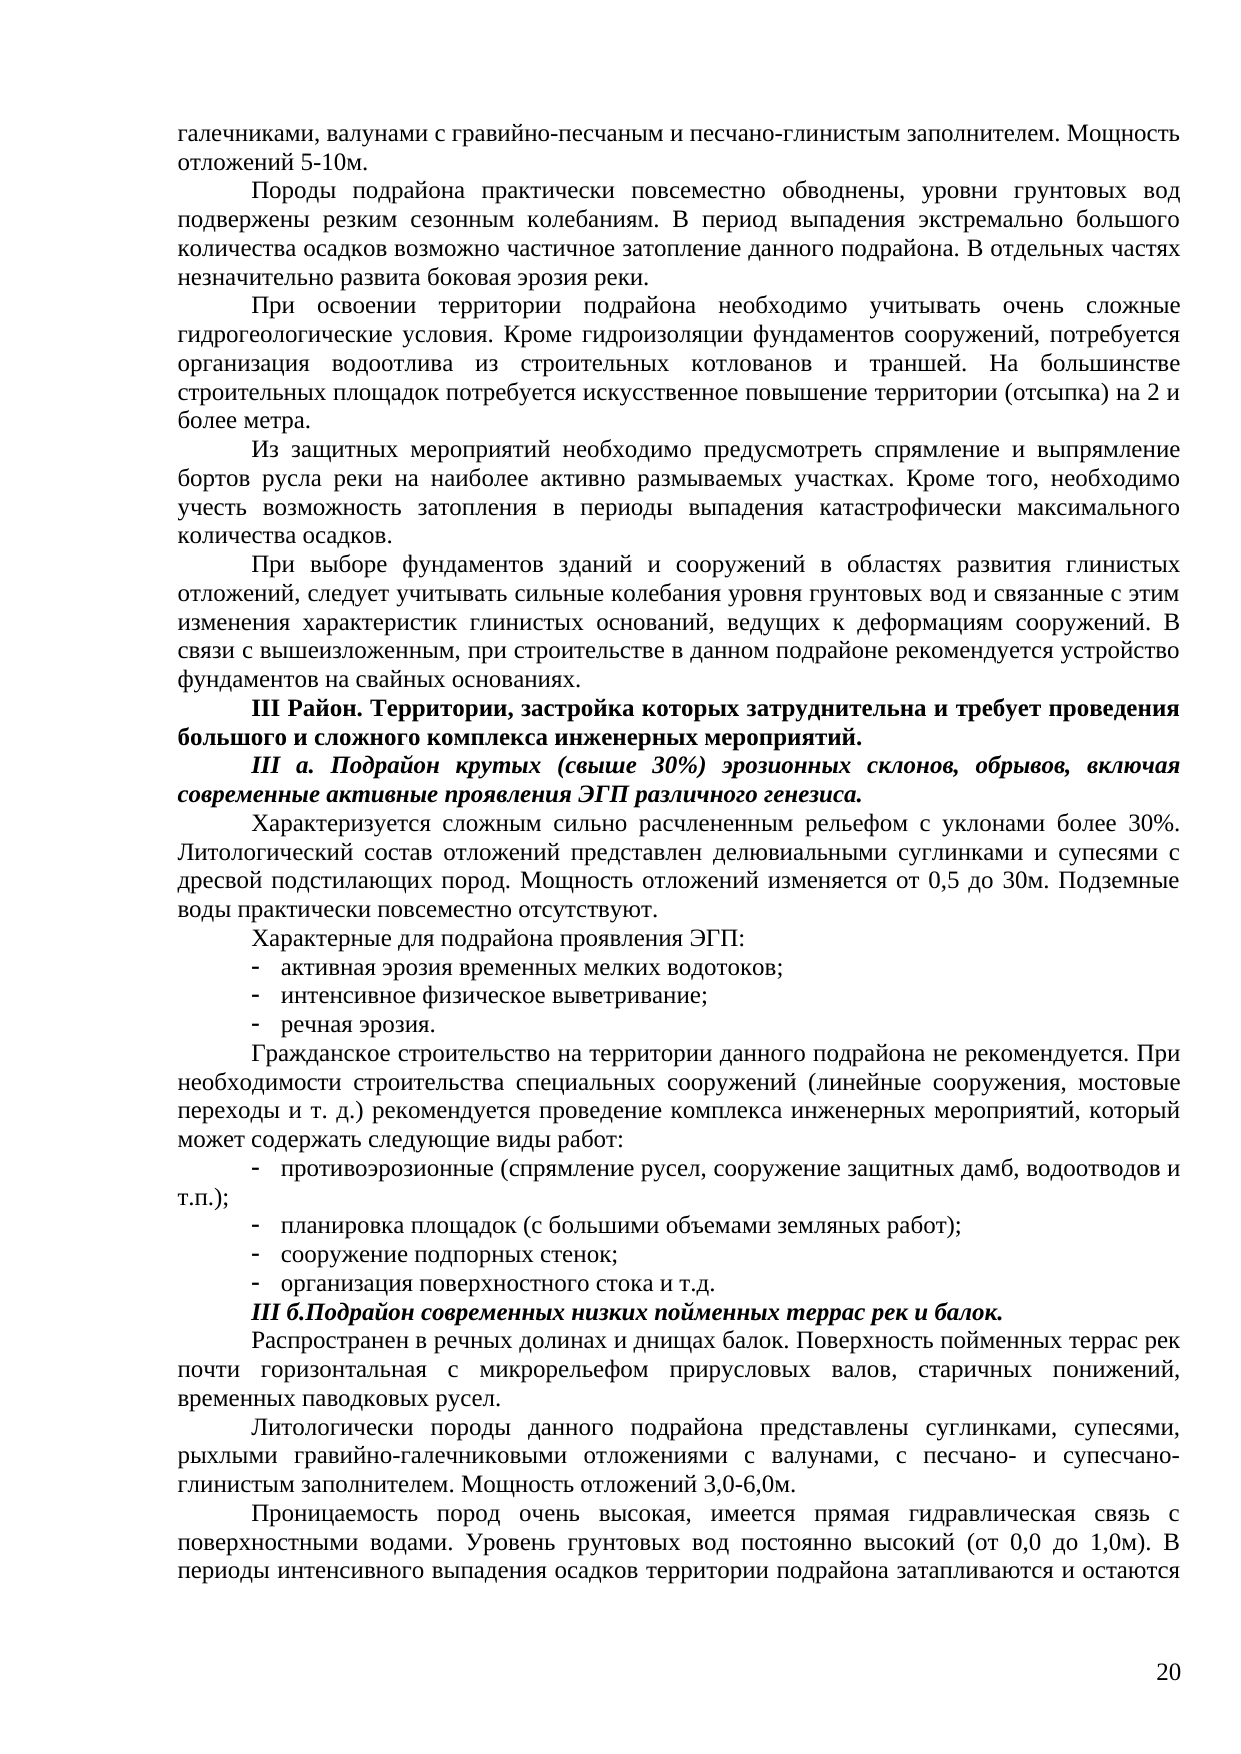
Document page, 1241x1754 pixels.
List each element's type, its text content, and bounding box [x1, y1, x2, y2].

text Из защитных мероприятий необходимо предусмотреть спрямление и выпрямление бортов русла реки на наиболее активно размываемых участках. Кроме того, необходимо учесть возможность затопления в периоды выпадения катастрофически максимального количества осадков. [177, 434, 1181, 549]
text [177, 1498, 1181, 1584]
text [177, 118, 1181, 176]
text III а. Подрайон крутых (свыше 30%) эрозионных склонов, обрывов, включая современные активные проявления ЭГП различного генезиса. [177, 751, 1181, 808]
text Гражданское строительство на территории данного подрайона не рекомендуется. При необходимости строительства специальных сооружений (линейные сооружения, мостовые переходы и т. д.) рекомендуется проведение комплекса инженерных мероприятий, который может содержать следующие виды работ: [177, 1038, 1181, 1153]
text III б.Подрайон современных низких пойменных террас рек и балок. [177, 1297, 1181, 1326]
text При освоении территории подрайона необходимо учитывать очень сложные гидрогеологические условия. Кроме гидроизоляции фундаментов сооружений, потребуется организация водоотлива из строительных котлованов и траншей. На большинстве строительных площадок потребуется искусственное повышение территории (отсыпка) на 2 и более метра. [177, 291, 1181, 434]
list активная эрозия временных мелких водотоков; [177, 952, 1181, 981]
text III Район. Территории, застройка которых затруднительна и требует проведения большого и сложного комплекса инженерных мероприятий. [177, 693, 1181, 751]
list интенсивное физическое выветривание; [177, 981, 1181, 1009]
list организация поверхностного стока и т.д. [177, 1268, 1181, 1297]
text Характеризуется сложным сильно расчлененным рельефом с уклонами более 30%. Литологический состав отложений представлен делювиальными суглинками и супесями с дресвой подстилающих пород. Мощность отложений изменяется от 0,5 до 30м. Подземные воды практически повсеместно отсутствуют. [177, 808, 1181, 923]
list планировка площадок (с большими объемами земляных работ); [177, 1211, 1181, 1239]
text Распространен в речных долинах и днищах балок. Поверхность пойменных террас рек почти горизонтальная с микрорельефом прирусловых валов, старичных понижений, временных паводковых русел. [177, 1326, 1181, 1412]
text Литологически породы данного подрайона представлены суглинками, супесями, рыхлыми гравийно-галечниковыми отложениями с валунами, с песчано- и супесчано-глинистым заполнителем. Мощность отложений 3,0-6,0м. [177, 1412, 1181, 1498]
list сооружение подпорных стенок; [177, 1239, 1181, 1268]
text Породы подрайона практически повсеместно обводнены, уровни грунтовых вод подвержены резким сезонным колебаниям. В период выпадения экстремально большого количества осадков возможно частичное затопление данного подрайона. В отдельных частях незначительно развита боковая эрозия реки. [177, 176, 1181, 291]
list речная эрозия. [177, 1009, 1181, 1038]
text При выборе фундаментов зданий и сооружений в областях развития глинистых отложений, следует учитывать сильные колебания уровня грунтовых вод и связанные с этим изменения характеристик глинистых оснований, ведущих к деформациям сооружений. В связи с вышеизложенным, при строительстве в данном подрайоне рекомендуется устройство фундаментов на свайных основаниях. [177, 549, 1181, 693]
list противоэрозионные (спрямление русел, сооружение защитных дамб, водоотводов и т.п.); [177, 1153, 1181, 1211]
text Характерные для подрайона проявления ЭГП: [177, 923, 1181, 952]
